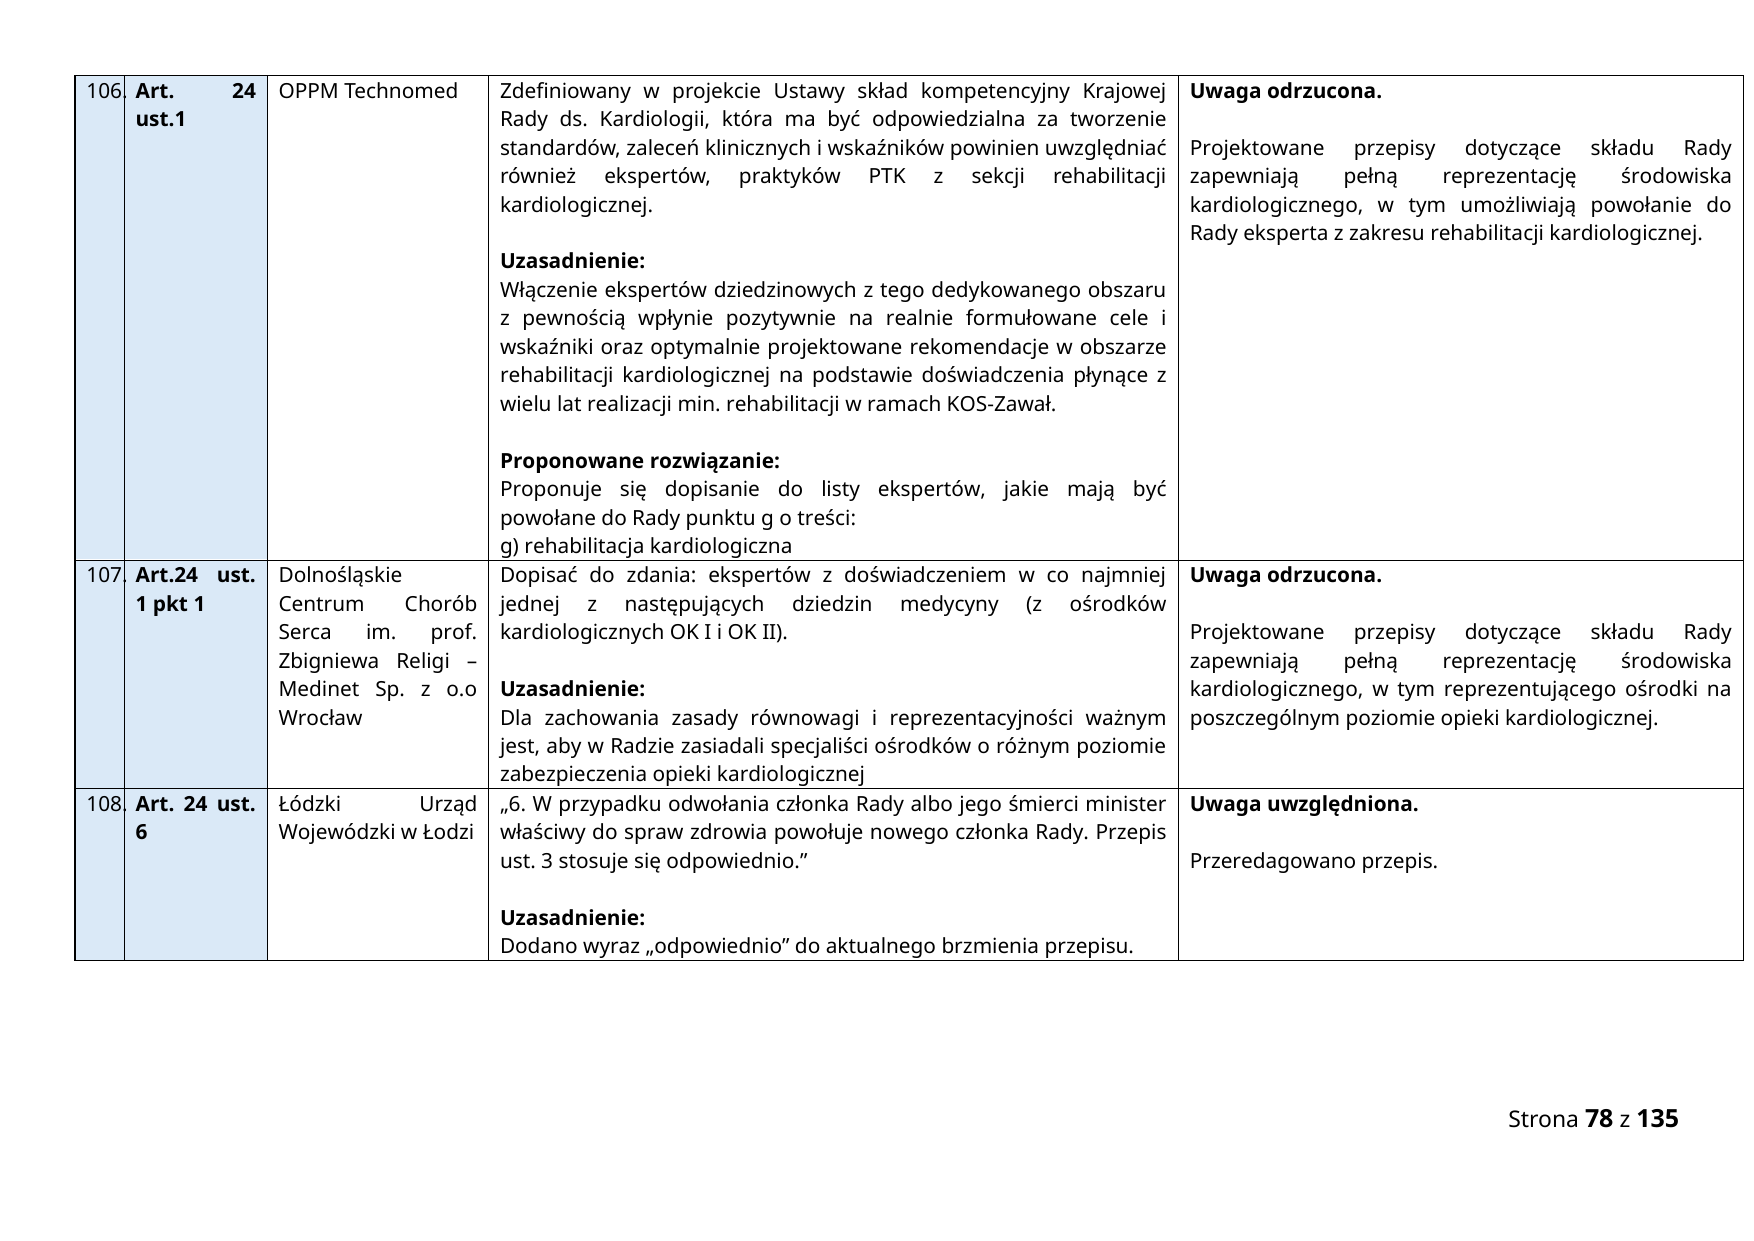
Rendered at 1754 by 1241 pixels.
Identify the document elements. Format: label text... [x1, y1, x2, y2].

table_cell [76, 76, 124, 559]
table_cell OPPM Technomed [268, 76, 488, 559]
table_cell Dopisać do zdania: ekspertów z doświadczeniem w co najmniej jednej z następujących dziedzin medycyny (z ośrodków kardiologicznych OK I i OK II). Uzasadnienie: Dla zachowania zasady równowagi i reprezentacyjności ważnym jest, aby w Radzie zasiadali specjaliści ośrodków o różnym poziomie zabezpieczenia opieki kardiologicznej [489, 561, 1178, 788]
table_cell Uwaga odrzucona. Projektowane przepisy dotyczące składu Rady zapewniają pełną reprezentację środowiska kardiologicznego, w tym reprezentującego ośrodki na poszczególnym poziomie opieki kardiologicznej. [1179, 561, 1743, 788]
table_cell Dolnośląskie Centrum Chorób Serca im. prof. Zbigniewa Religi – Medinet Sp. z o.o Wrocław [268, 561, 488, 788]
table_cell Uwaga odrzucona. Projektowane przepisy dotyczące składu Rady zapewniają pełną reprezentację środowiska kardiologicznego, w tym umożliwiają powołanie do Rady eksperta z zakresu rehabilitacji kardiologicznej. [1179, 76, 1743, 559]
table_cell Zdefiniowany w projekcie Ustawy skład kompetencyjny Krajowej Rady ds. Kardiologii, która ma być odpowiedzialna za tworzenie standardów, zaleceń klinicznych i wskaźników powinien uwzględniać również ekspertów, praktyków PTK z sekcji rehabilitacji kardiologicznej. Uzasadnienie: Włączenie ekspertów dziedzinowych z tego dedykowanego obszaru z pewnością wpłynie pozytywnie na realnie formułowane cele i wskaźniki oraz optymalnie projektowane rekomendacje w obszarze rehabilitacji kardiologicznej na podstawie doświadczenia płynące z wielu lat realizacji min. rehabilitacji w ramach KOS-Zawał. Proponowane rozwiązanie: Proponuje się dopisanie do listy ekspertów, jakie mają być powołane do Rady punktu g o treści: g) rehabilitacja kardiologiczna [489, 76, 1178, 559]
table_cell Art.24 ust. 1 pkt 1 [125, 561, 267, 788]
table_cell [1179, 789, 1743, 960]
table_cell Art. 24 ust. 6 [125, 789, 267, 960]
table_cell Art. 24 ust.1 [125, 76, 267, 559]
table_cell [76, 561, 124, 788]
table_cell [268, 789, 488, 960]
table_cell „6. W przypadku odwołania członka Rady albo jego śmierci minister właściwy do spraw zdrowia powołuje nowego członka Rady. Przepis ust. 3 stosuje się odpowiednio.” Uzasadnienie: Dodano wyraz „odpowiednio” do aktualnego brzmienia przepisu. [489, 789, 1178, 960]
table_cell [76, 789, 124, 960]
